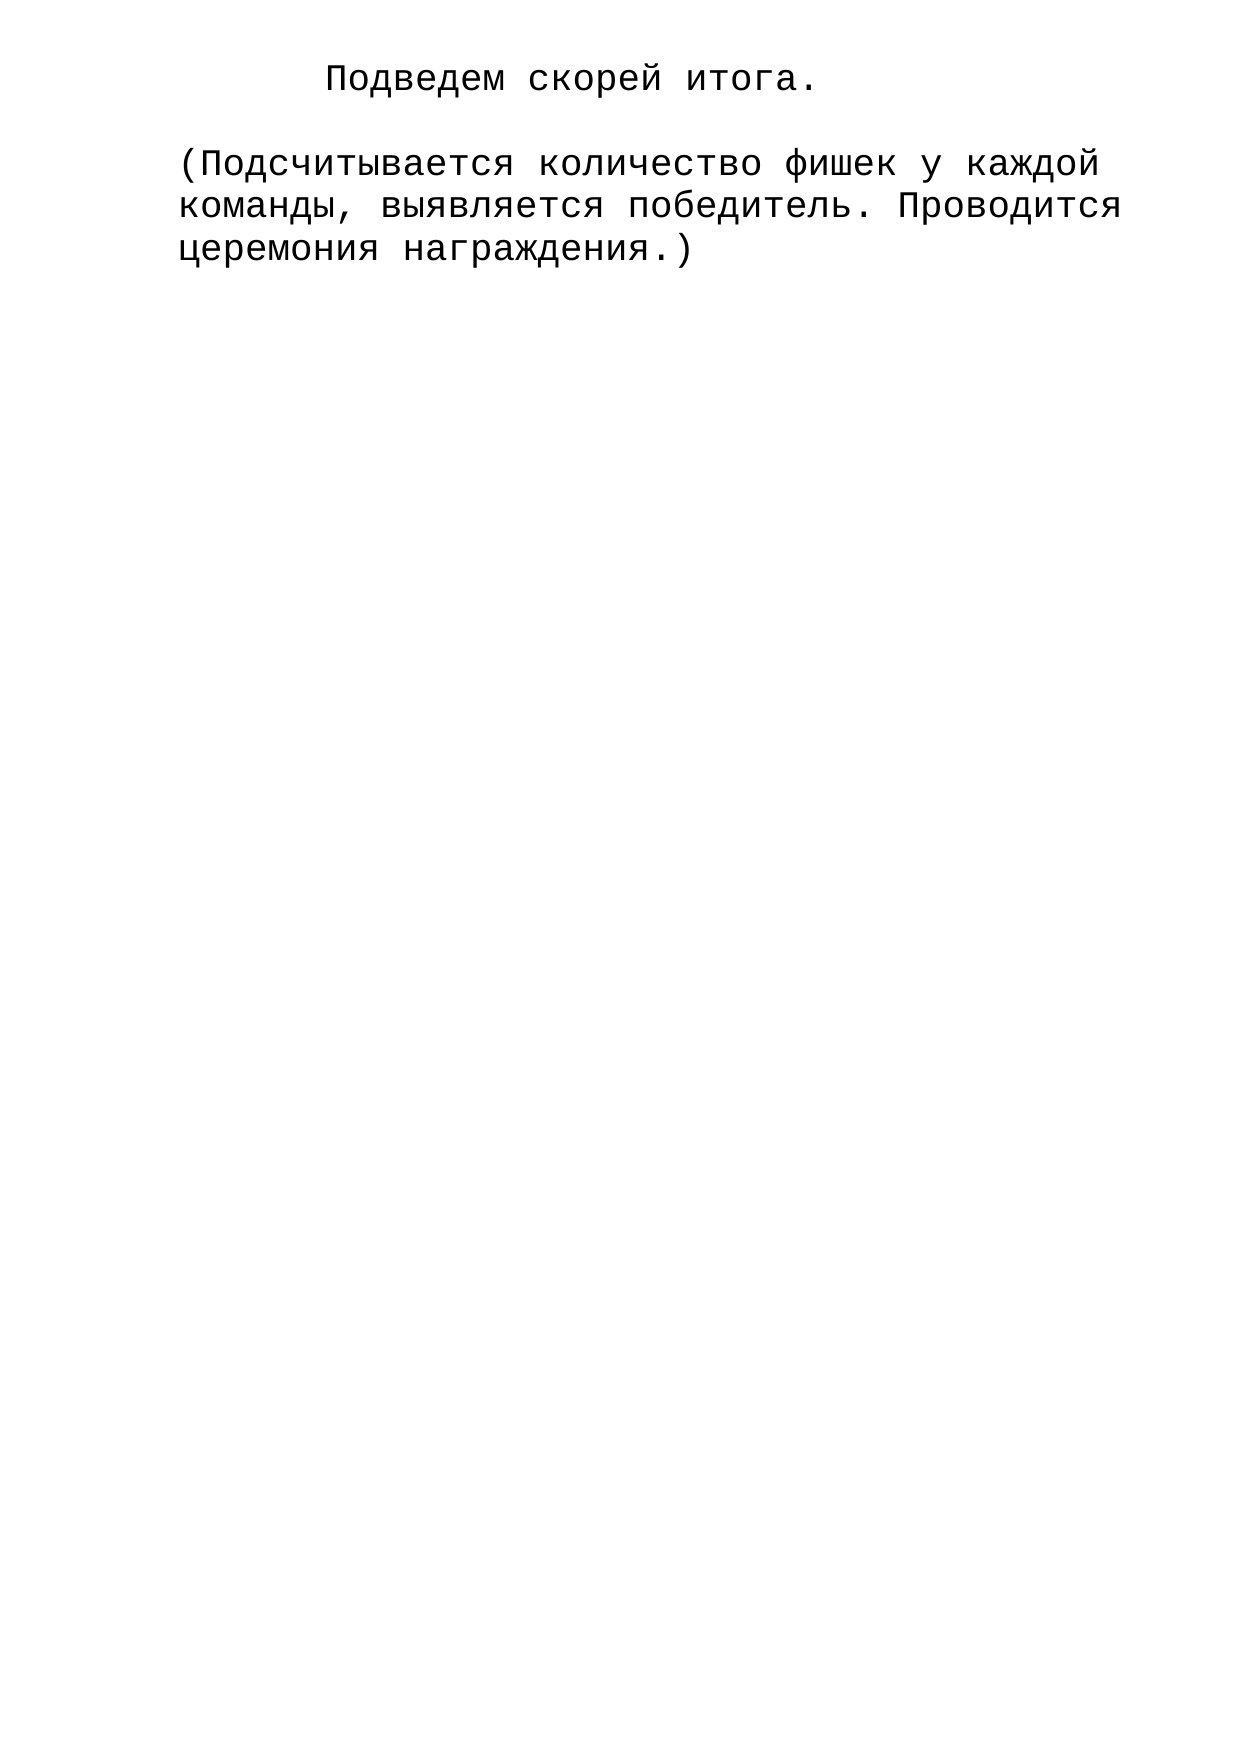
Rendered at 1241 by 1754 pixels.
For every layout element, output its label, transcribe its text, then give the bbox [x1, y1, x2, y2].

text (Подсчитывается количество фишек у каждой команды, выявляется победитель. Проводится церемония награждения.) [177, 144, 1152, 272]
text Подведем скорей итога. [251, 59, 1152, 102]
